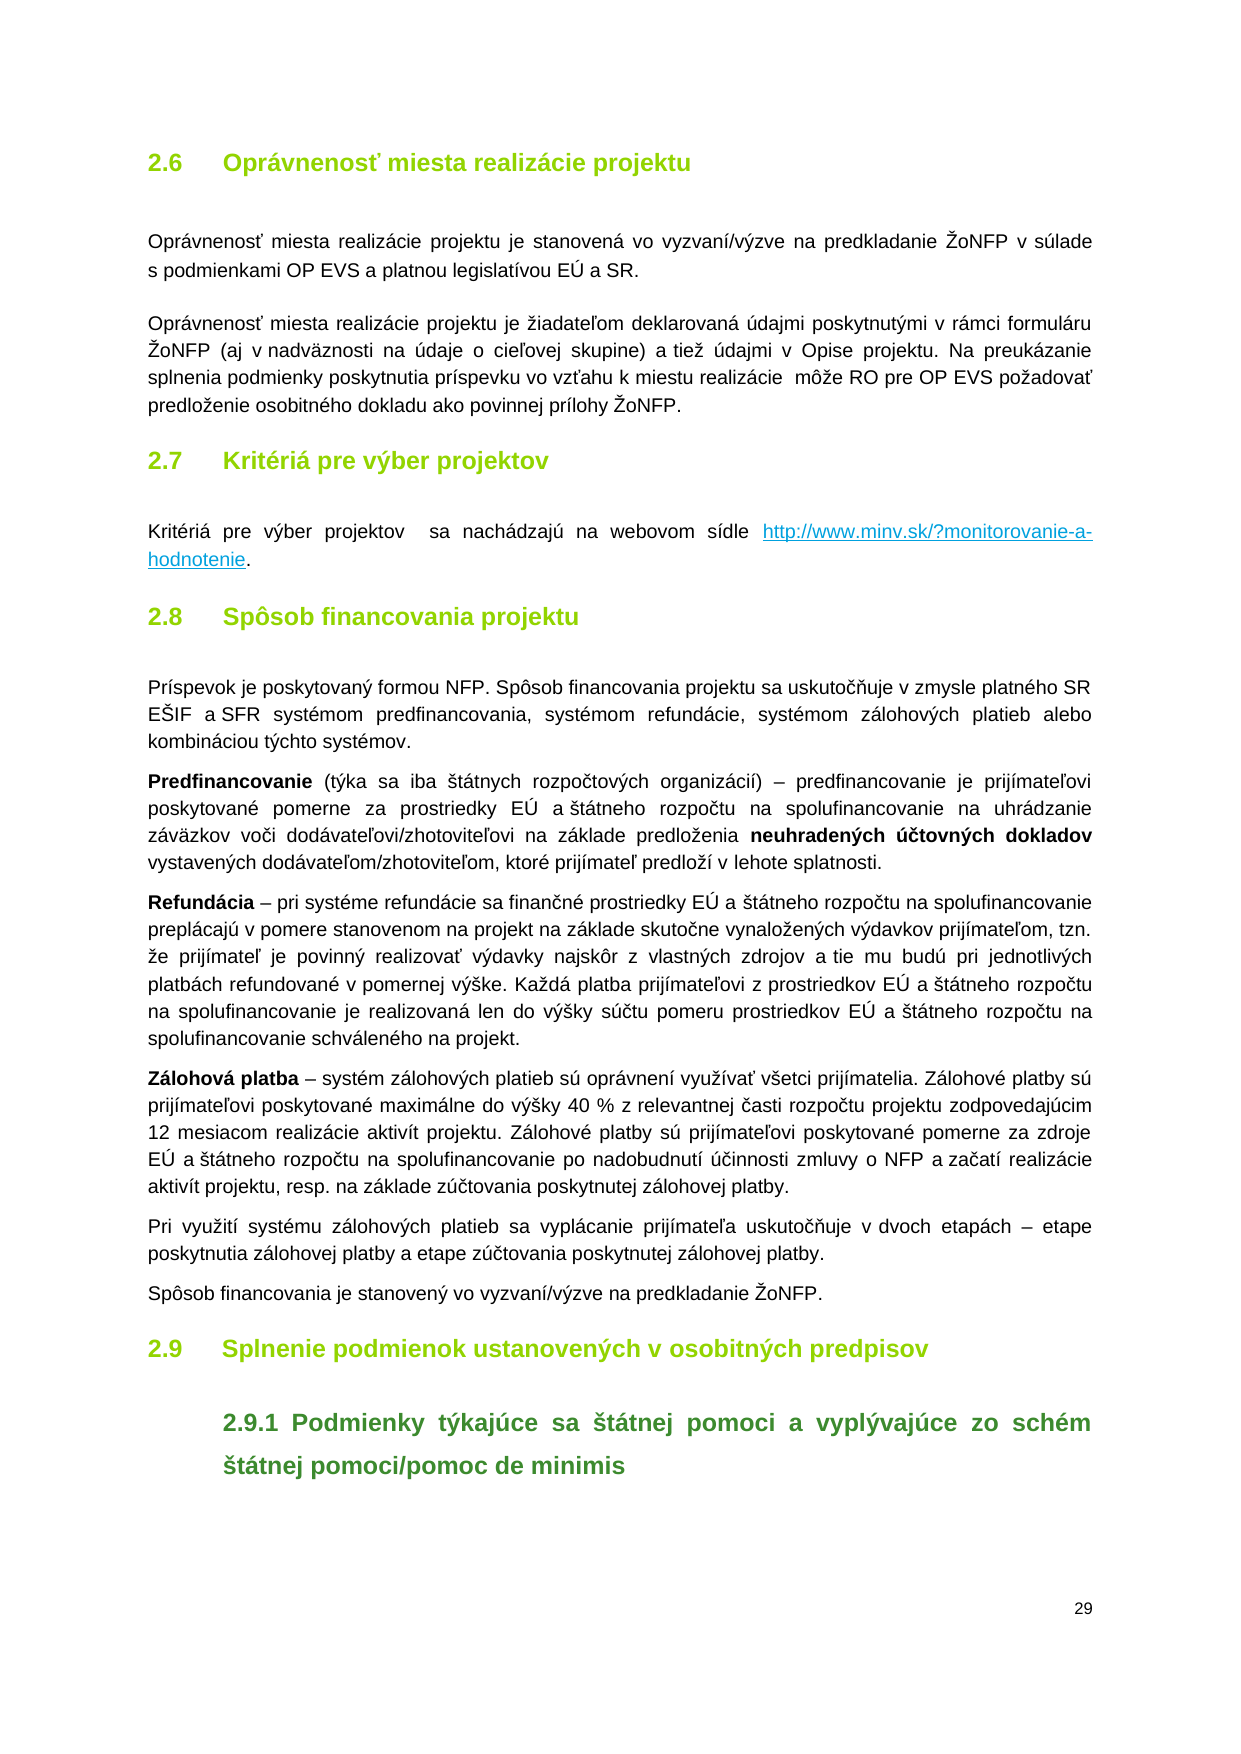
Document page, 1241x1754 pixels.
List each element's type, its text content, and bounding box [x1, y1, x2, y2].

text Kritériá pre výber projektov sa nachádzajú na webovom sídle http://www.minv.sk/?monitorovanie-a-hodnotenie. [148, 520, 1092, 571]
text Spôsob financovania je stanovený vo vyzvaní/výzve na predkladanie ŽoNFP. [148, 1282, 1092, 1304]
text Zálohová platba – systém zálohových platieb sú oprávnení využívať všetci prijímatelia. Zálohové platby sú prijímateľovi poskytované maximálne do výšky 40 % z relevantnej časti rozpočtu projektu zodpovedajúcim 12 mesiacom realizácie aktivít projektu. Zálohové platby sú prijímateľovi poskytované pomerne za zdroje EÚ a štátneho rozpočtu na spolufinancovanie po nadobudnutí účinnosti zmluvy o NFP a začatí realizácie aktivít projektu, resp. na základe zúčtovania poskytnutej zálohovej platby. [148, 1067, 1092, 1198]
subtitle 2.6 Oprávnenosť miesta realizácie projektu [148, 148, 1092, 176]
text Príspevok je poskytovaný formou NFP. Spôsob financovania projektu sa uskutočňuje v zmysle platného SR EŠIF a SFR systémom predfinancovania, systémom refundácie, systémom zálohových platieb alebo kombináciou týchto systémov. [148, 676, 1092, 753]
text Pri využití systému zálohových platieb sa vyplácanie prijímateľa uskutočňuje v dvoch etapách – etape poskytnutia zálohovej platby a etape zúčtovania poskytnutej zálohovej platby. [148, 1215, 1092, 1265]
subtitle 2.7 Kritériá pre výber projektov [148, 446, 1092, 474]
text Oprávnenosť miesta realizácie projektu je stanovená vo vyzvaní/výzve na predkladanie ŽoNFP v súlade s podmienkami OP EVS a platnou legislatívou EÚ a SR. [148, 230, 1092, 281]
subtitle Splnenie podmienok ustanovených v osobitných predpisov [148, 1334, 1092, 1363]
text Predfinancovanie (týka sa iba štátnych rozpočtových organizácií) – predfinancovanie je prijímateľovi poskytované pomerne za prostriedky EÚ a štátneho rozpočtu na spolufinancovanie na uhrádzanie záväzkov voči dodávateľovi/zhotoviteľovi na základe predloženia neuhradených účtovných dokladov vystavených dodávateľom/zhotoviteľom, ktoré prijímateľ predloží v lehote splatnosti. [148, 770, 1092, 874]
subtitle 2.9.1 Podmienky týkajúce sa štátnej pomoci a vyplývajúce zo schém štátnej pomoci/pomoc de minimis [223, 1408, 1092, 1480]
text Oprávnenosť miesta realizácie projektu je žiadateľom deklarovaná údajmi poskytnutými v rámci formuláru ŽoNFP (aj v nadväznosti na údaje o cieľovej skupine) a tiež údajmi v Opise projektu. Na preukázanie splnenia podmienky poskytnutia príspevku vo vzťahu k miestu realizácie môže RO pre OP EVS požadovať predloženie osobitného dokladu ako povinnej prílohy ŽoNFP. [148, 312, 1092, 416]
text Refundácia – pri systéme refundácie sa finančné prostriedky EÚ a štátneho rozpočtu na spolufinancovanie preplácajú v pomere stanovenom na projekt na základe skutočne vynaložených výdavkov prijímateľom, tzn. že prijímateľ je povinný realizovať výdavky najskôr z vlastných zdrojov a tie mu budú pri jednotlivých platbách refundované v pomernej výške. Každá platba prijímateľovi z prostriedkov EÚ a štátneho rozpočtu na spolufinancovanie je realizovaná len do výšky súčtu pomeru prostriedkov EÚ a štátneho rozpočtu na spolufinancovanie schváleného na projekt. [148, 891, 1092, 1049]
subtitle 2.8 Spôsob financovania projektu [148, 601, 1092, 630]
